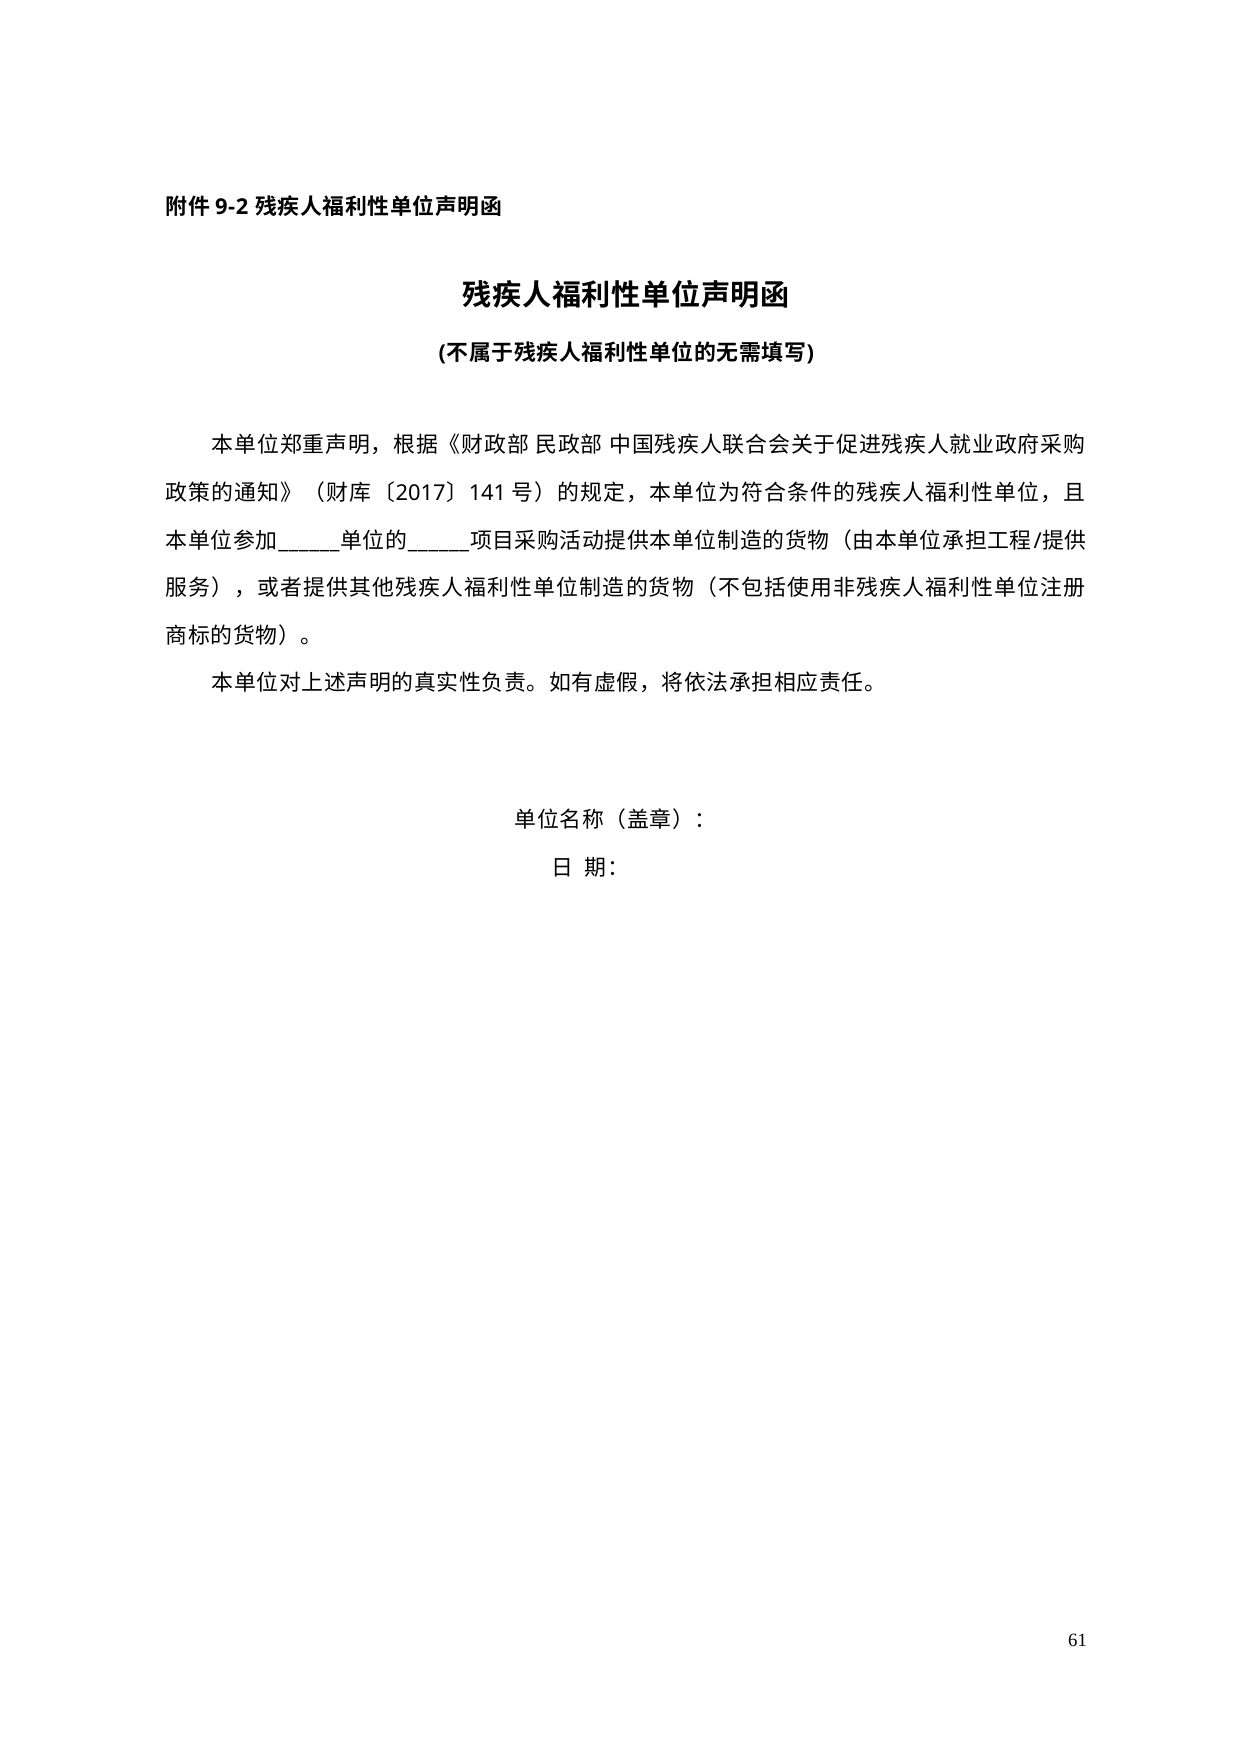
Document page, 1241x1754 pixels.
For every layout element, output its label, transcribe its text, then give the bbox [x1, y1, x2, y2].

text 本单位郑重声明，根据《财政部 民政部 中国残疾人联合会关于促进残疾人就业政府采购政策的通知》（财库〔2017〕141号）的规定，本单位为符合条件的残疾人福利性单位，且本单位参加______单位的______项目采购活动提供本单位制造的货物（由本单位承担工程/提供服务），或者提供其他残疾人福利性单位制造的货物（不包括使用非残疾人福利性单位注册商标的货物）。 [165, 427, 1087, 649]
text 日 期： [165, 850, 924, 881]
text 单位名称（盖章）： [165, 802, 924, 834]
text 残疾人福利性单位声明函 [165, 272, 1087, 314]
text (不属于残疾人福利性单位的无需填写) [165, 335, 1087, 367]
subtitle 附件9-2 残疾人福利性单位声明函 [165, 189, 1087, 222]
text 本单位对上述声明的真实性负责。如有虚假，将依法承担相应责任。 [165, 665, 1087, 697]
